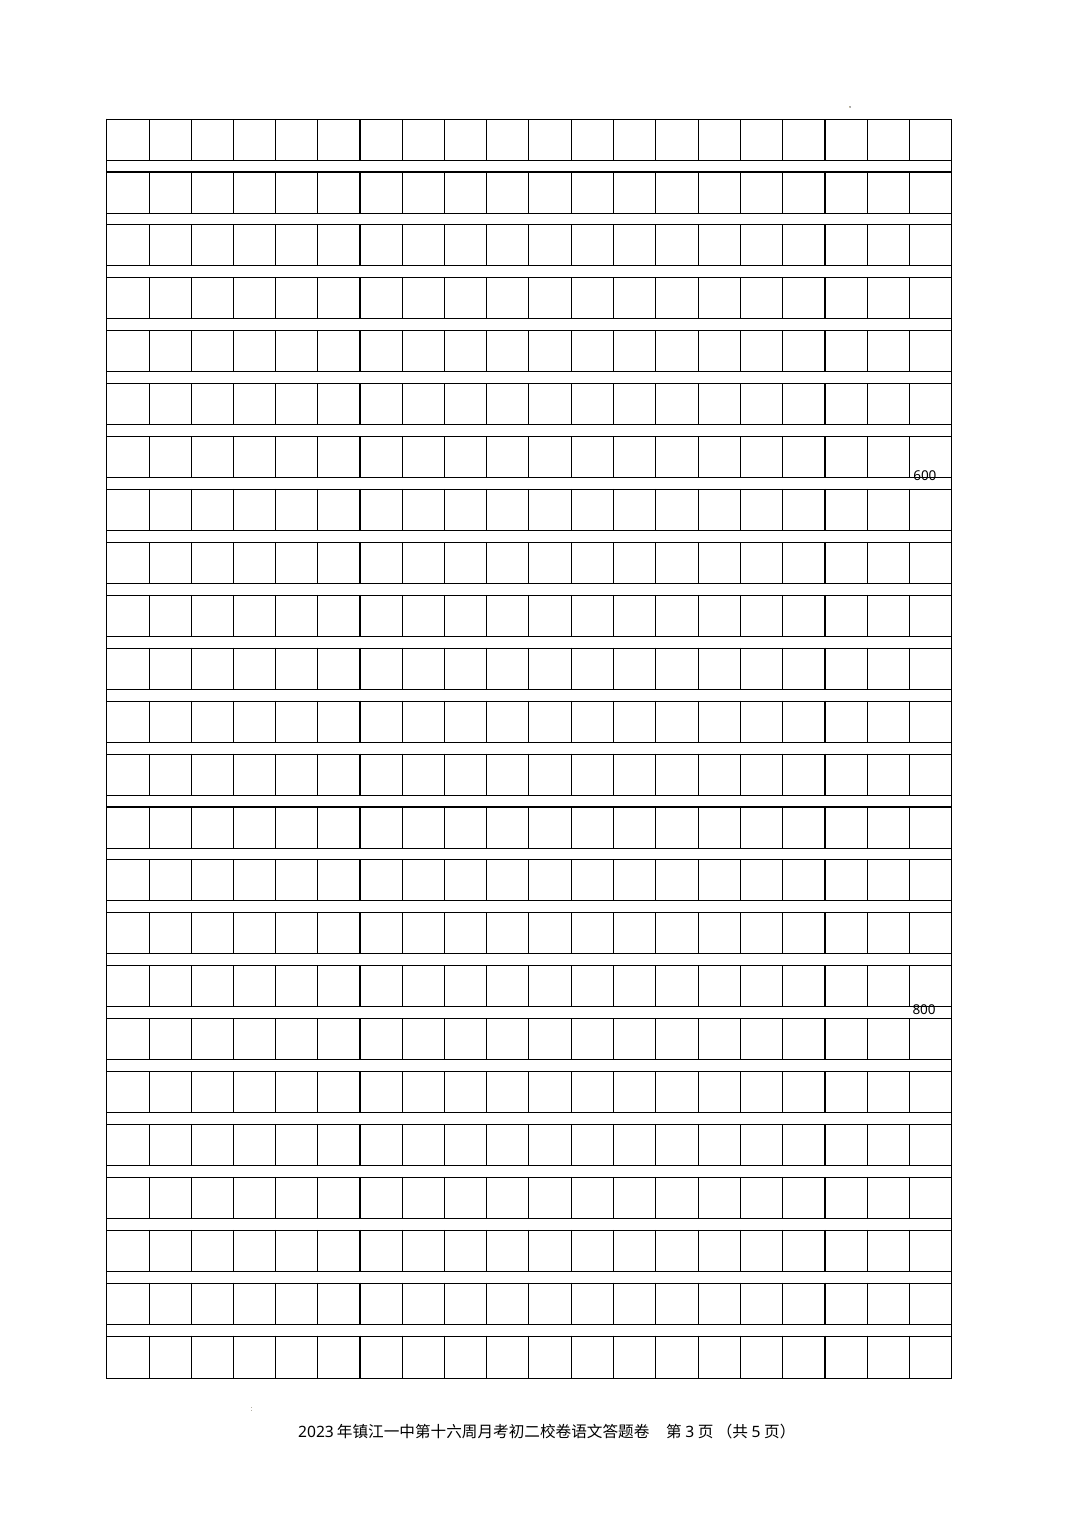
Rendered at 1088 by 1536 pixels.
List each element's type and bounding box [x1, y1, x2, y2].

table_cell [107, 584, 951, 595]
table_cell [868, 437, 909, 477]
table_cell [783, 173, 824, 212]
table_cell [783, 1337, 824, 1378]
table_cell [487, 649, 528, 689]
table_cell [150, 1019, 191, 1059]
table_cell [529, 649, 571, 689]
table_cell [445, 278, 486, 318]
table_cell [445, 702, 486, 742]
table_cell [487, 1231, 528, 1271]
table_cell [868, 1125, 909, 1165]
table_cell [318, 755, 359, 794]
table_cell [445, 1337, 486, 1378]
table_cell [234, 173, 275, 212]
table_cell [910, 1231, 951, 1271]
table_cell [614, 543, 655, 583]
table_cell [741, 702, 782, 742]
table_cell [656, 702, 698, 742]
table_cell [150, 1125, 191, 1165]
table_cell [403, 331, 444, 371]
table_cell [107, 1178, 149, 1218]
table_cell [572, 1019, 613, 1059]
table_cell [826, 702, 867, 742]
table_cell [276, 173, 317, 212]
table_cell [529, 490, 571, 530]
table_cell [783, 1125, 824, 1165]
table_cell [614, 1125, 655, 1165]
table_cell [276, 1125, 317, 1165]
table_cell [234, 225, 275, 265]
table_cell [445, 860, 486, 900]
table_cell [614, 120, 655, 159]
table_cell [234, 120, 275, 159]
table_cell [614, 490, 655, 530]
table_cell [276, 1284, 317, 1324]
table_cell [741, 543, 782, 583]
table_cell [826, 1072, 867, 1112]
table_cell [150, 649, 191, 689]
table_cell [276, 331, 317, 371]
table_cell [910, 860, 951, 900]
table_cell [699, 808, 740, 847]
table_cell [192, 173, 233, 212]
table_cell [741, 1337, 782, 1378]
table_cell [868, 331, 909, 371]
table_cell [572, 278, 613, 318]
table_cell [826, 966, 867, 1006]
table_cell [276, 913, 317, 953]
table_cell [529, 913, 571, 953]
table_cell [699, 225, 740, 265]
table_cell [572, 490, 613, 530]
table_cell [107, 1113, 951, 1124]
table_cell [318, 173, 359, 212]
table_cell [192, 278, 233, 318]
table_cell [868, 860, 909, 900]
table_cell [107, 1019, 149, 1059]
table_cell [614, 860, 655, 900]
table_cell [192, 1072, 233, 1112]
table_cell [826, 331, 867, 371]
table_cell [403, 1337, 444, 1378]
table_cell [487, 1337, 528, 1378]
table_cell [234, 278, 275, 318]
table_cell [487, 966, 528, 1006]
table_cell [234, 331, 275, 371]
table_cell [361, 1072, 402, 1112]
table_cell [783, 1284, 824, 1324]
table_cell [107, 543, 149, 583]
table_cell [910, 173, 951, 212]
table_cell [656, 278, 698, 318]
table_cell [318, 490, 359, 530]
table_cell [318, 1337, 359, 1378]
table_cell [107, 120, 149, 159]
table_cell [150, 225, 191, 265]
table_cell [614, 1072, 655, 1112]
table_cell [487, 913, 528, 953]
table_cell [741, 278, 782, 318]
table_cell [910, 437, 951, 477]
table_cell [150, 1231, 191, 1271]
table_cell [656, 173, 698, 212]
table_cell [614, 966, 655, 1006]
table_cell [614, 225, 655, 265]
table_cell [445, 120, 486, 159]
table_cell [699, 278, 740, 318]
table_cell [910, 1178, 951, 1218]
table_cell [572, 596, 613, 636]
table_cell [572, 702, 613, 742]
table_cell [318, 966, 359, 1006]
table_cell [192, 702, 233, 742]
table_cell [107, 849, 951, 859]
table_cell [826, 808, 867, 847]
table_cell [107, 331, 149, 371]
table_cell [445, 966, 486, 1006]
table_cell [150, 966, 191, 1006]
table_cell [868, 1337, 909, 1378]
table_cell [529, 808, 571, 847]
table_cell [529, 1337, 571, 1378]
table_cell [361, 913, 402, 953]
table_cell [699, 1072, 740, 1112]
table_cell [656, 649, 698, 689]
table_cell [107, 1007, 951, 1018]
table_cell [192, 649, 233, 689]
table_cell [318, 596, 359, 636]
table_cell [487, 490, 528, 530]
table_cell [403, 1125, 444, 1165]
table_cell [826, 173, 867, 212]
table_cell [403, 808, 444, 847]
table_cell [783, 1072, 824, 1112]
table_cell [150, 1337, 191, 1378]
table_cell [318, 808, 359, 847]
table_cell [783, 331, 824, 371]
table_cell [741, 860, 782, 900]
table_cell [150, 755, 191, 794]
table_cell [826, 120, 867, 159]
table_cell [361, 808, 402, 847]
table_cell [403, 490, 444, 530]
table_cell [741, 808, 782, 847]
table_cell [868, 596, 909, 636]
table_cell [656, 225, 698, 265]
table_cell [868, 1178, 909, 1218]
table_cell [234, 702, 275, 742]
table_cell [361, 1284, 402, 1324]
table_cell [107, 901, 951, 912]
table_cell [276, 860, 317, 900]
table_cell [741, 913, 782, 953]
table_cell [192, 1337, 233, 1378]
table_cell [741, 755, 782, 794]
table_cell [487, 278, 528, 318]
table_cell [572, 225, 613, 265]
table_cell [107, 808, 149, 847]
table_cell [572, 1231, 613, 1271]
table_cell [529, 173, 571, 212]
table_cell [699, 649, 740, 689]
table_cell [150, 860, 191, 900]
table_cell [192, 1178, 233, 1218]
table_cell [107, 161, 951, 171]
table_cell [741, 596, 782, 636]
table_cell [656, 913, 698, 953]
table_cell [192, 543, 233, 583]
table_cell [107, 649, 149, 689]
table_cell [150, 543, 191, 583]
table_cell [192, 860, 233, 900]
table_cell [403, 384, 444, 424]
table_cell [403, 1231, 444, 1271]
table_cell [318, 278, 359, 318]
table_cell [403, 966, 444, 1006]
table_cell [741, 1072, 782, 1112]
table_cell [741, 120, 782, 159]
table_cell [192, 913, 233, 953]
table_cell [572, 1284, 613, 1324]
table_cell [403, 596, 444, 636]
table_cell [868, 913, 909, 953]
table_cell [234, 913, 275, 953]
table_cell [107, 1166, 951, 1177]
table_cell [910, 702, 951, 742]
table_cell [572, 543, 613, 583]
table_cell [234, 437, 275, 477]
table_cell [699, 1125, 740, 1165]
table_cell [445, 1231, 486, 1271]
table_cell [192, 331, 233, 371]
table_cell [656, 1231, 698, 1271]
table_cell [445, 437, 486, 477]
table_cell [656, 1019, 698, 1059]
table_cell [403, 913, 444, 953]
table_cell [107, 954, 951, 965]
table_cell [318, 225, 359, 265]
table_cell [276, 649, 317, 689]
table_cell [529, 755, 571, 794]
table_cell [107, 531, 951, 542]
table_cell [318, 860, 359, 900]
table_cell [107, 1125, 149, 1165]
table_cell [656, 543, 698, 583]
table_cell [107, 425, 951, 436]
table_cell [910, 543, 951, 583]
table_cell [487, 225, 528, 265]
table_cell [487, 1284, 528, 1324]
table_cell [150, 384, 191, 424]
table_cell [403, 702, 444, 742]
table_cell [276, 1178, 317, 1218]
table_cell [361, 278, 402, 318]
table_cell [699, 173, 740, 212]
table_cell [403, 278, 444, 318]
table_cell [572, 860, 613, 900]
table_cell [403, 1284, 444, 1324]
table_cell [529, 120, 571, 159]
table_cell [699, 437, 740, 477]
table_cell [234, 543, 275, 583]
table_cell [826, 278, 867, 318]
table_cell [107, 913, 149, 953]
table_cell [699, 384, 740, 424]
table_cell [107, 372, 951, 383]
table_cell [150, 596, 191, 636]
table_cell [826, 543, 867, 583]
table_cell [445, 913, 486, 953]
table_cell [572, 808, 613, 847]
table_cell [107, 796, 951, 806]
table_cell [445, 755, 486, 794]
table_cell [614, 808, 655, 847]
table_cell [192, 1125, 233, 1165]
table_cell [699, 702, 740, 742]
table_cell [572, 649, 613, 689]
table_cell [783, 649, 824, 689]
table_cell [150, 120, 191, 159]
table_cell [361, 596, 402, 636]
table_cell [107, 690, 951, 701]
table_cell [656, 490, 698, 530]
table_cell [107, 637, 951, 648]
table_cell [868, 1231, 909, 1271]
table_cell [361, 490, 402, 530]
table_cell [572, 913, 613, 953]
table_cell [910, 278, 951, 318]
table_cell [868, 755, 909, 794]
table_cell [529, 966, 571, 1006]
table_cell [783, 384, 824, 424]
table_cell [741, 437, 782, 477]
table_cell [487, 120, 528, 159]
table_cell [826, 1019, 867, 1059]
table_cell [234, 384, 275, 424]
table_cell [910, 808, 951, 847]
table_cell [234, 860, 275, 900]
table_cell [234, 808, 275, 847]
table_cell [107, 596, 149, 636]
table_cell [192, 1284, 233, 1324]
table_cell [445, 1178, 486, 1218]
table_cell [910, 1125, 951, 1165]
table_cell [910, 1072, 951, 1112]
table_cell [783, 120, 824, 159]
table_cell [403, 120, 444, 159]
table_cell [868, 649, 909, 689]
table_cell [868, 384, 909, 424]
table_cell [276, 225, 317, 265]
table_cell [234, 1125, 275, 1165]
table_cell [403, 649, 444, 689]
table_cell [699, 966, 740, 1006]
table_cell [361, 702, 402, 742]
table_cell [868, 278, 909, 318]
table_cell [614, 384, 655, 424]
table_cell [868, 808, 909, 847]
table_cell [699, 913, 740, 953]
table_cell [487, 1178, 528, 1218]
table_cell [318, 1072, 359, 1112]
table_cell [107, 490, 149, 530]
table_cell [150, 490, 191, 530]
table_cell [868, 966, 909, 1006]
table_cell [656, 1072, 698, 1112]
table_cell [826, 1337, 867, 1378]
table_cell [910, 331, 951, 371]
table_cell [783, 966, 824, 1006]
table_cell [529, 437, 571, 477]
table_cell [783, 596, 824, 636]
table_cell [107, 1231, 149, 1271]
table_cell [234, 1072, 275, 1112]
table_cell [107, 743, 951, 753]
table_cell [529, 1019, 571, 1059]
table_cell [361, 1231, 402, 1271]
table_cell [572, 120, 613, 159]
table_cell [868, 1019, 909, 1059]
table_cell [487, 173, 528, 212]
table_cell [783, 278, 824, 318]
table_cell [741, 1178, 782, 1218]
table_cell [276, 437, 317, 477]
table_cell [487, 1125, 528, 1165]
table_cell [192, 966, 233, 1006]
table_cell [234, 1019, 275, 1059]
table_cell [783, 702, 824, 742]
table_cell [234, 1231, 275, 1271]
table_cell [361, 1337, 402, 1378]
table_cell [192, 120, 233, 159]
table_cell [614, 1178, 655, 1218]
table_cell [783, 225, 824, 265]
table_cell [783, 755, 824, 794]
table_cell [826, 384, 867, 424]
table_cell [318, 1019, 359, 1059]
table_cell [529, 702, 571, 742]
table_cell [910, 966, 951, 1006]
table_cell [361, 755, 402, 794]
table_cell [318, 1125, 359, 1165]
table_cell [529, 543, 571, 583]
table_cell [403, 225, 444, 265]
table_cell [614, 649, 655, 689]
table_cell [699, 860, 740, 900]
table_cell [107, 173, 149, 212]
table_cell [656, 384, 698, 424]
table_cell [276, 1337, 317, 1378]
table_cell [826, 913, 867, 953]
table_cell [276, 120, 317, 159]
table_cell [150, 1072, 191, 1112]
table_cell [276, 1019, 317, 1059]
table_cell [741, 490, 782, 530]
table_cell [656, 120, 698, 159]
table_cell [783, 913, 824, 953]
table_cell [656, 860, 698, 900]
table_cell [403, 755, 444, 794]
table_cell [150, 1284, 191, 1324]
table_cell [192, 437, 233, 477]
table_cell [741, 173, 782, 212]
table_cell [150, 437, 191, 477]
table_cell [572, 331, 613, 371]
table_cell [783, 490, 824, 530]
table_cell [699, 543, 740, 583]
table_cell [699, 1231, 740, 1271]
table_cell [614, 331, 655, 371]
table_cell [656, 1337, 698, 1378]
table_cell [318, 913, 359, 953]
table_cell [699, 596, 740, 636]
table_cell [192, 1231, 233, 1271]
table_cell [487, 331, 528, 371]
table_cell [868, 702, 909, 742]
table_cell [614, 278, 655, 318]
table_cell [529, 1284, 571, 1324]
table_cell [572, 755, 613, 794]
table_cell [910, 596, 951, 636]
table_cell [487, 384, 528, 424]
table_cell [403, 1019, 444, 1059]
table_cell [910, 1284, 951, 1324]
table_cell [699, 1284, 740, 1324]
table_cell [699, 120, 740, 159]
table_cell [783, 1231, 824, 1271]
table_cell [361, 966, 402, 1006]
table_cell [910, 755, 951, 794]
table_cell [107, 966, 149, 1006]
table_cell [107, 478, 951, 489]
table_cell [529, 860, 571, 900]
table_cell [783, 860, 824, 900]
table_cell [910, 490, 951, 530]
table_cell [234, 490, 275, 530]
table_cell [910, 225, 951, 265]
table_cell [529, 278, 571, 318]
table_cell [150, 1178, 191, 1218]
table_cell [276, 1231, 317, 1271]
table_cell [656, 437, 698, 477]
table_cell [234, 1337, 275, 1378]
table_cell [361, 1019, 402, 1059]
table_cell [910, 384, 951, 424]
table_cell [445, 1284, 486, 1324]
table_cell [107, 214, 951, 224]
table_cell [741, 331, 782, 371]
table_cell [361, 225, 402, 265]
table_cell [572, 1125, 613, 1165]
table_cell [826, 649, 867, 689]
table_cell [826, 755, 867, 794]
table_cell [403, 1072, 444, 1112]
table_cell [107, 266, 951, 277]
table_cell [868, 173, 909, 212]
table_cell [150, 913, 191, 953]
table_cell [276, 596, 317, 636]
table_cell [150, 173, 191, 212]
table_cell [361, 649, 402, 689]
table_cell [614, 702, 655, 742]
table_cell [107, 702, 149, 742]
table_cell [741, 225, 782, 265]
table_cell [826, 860, 867, 900]
table_cell [318, 120, 359, 159]
table_cell [107, 319, 951, 330]
table_cell [445, 649, 486, 689]
table_cell [276, 755, 317, 794]
table_cell [487, 1072, 528, 1112]
table_cell [656, 755, 698, 794]
table_cell [529, 331, 571, 371]
table_cell [403, 860, 444, 900]
table_cell [361, 384, 402, 424]
table_cell [487, 702, 528, 742]
table_cell [910, 120, 951, 159]
table_cell [487, 860, 528, 900]
table_cell [614, 596, 655, 636]
table_cell [741, 966, 782, 1006]
table_cell [529, 1125, 571, 1165]
table_cell [699, 755, 740, 794]
table_cell [150, 331, 191, 371]
table_cell [445, 1072, 486, 1112]
table_cell [234, 649, 275, 689]
table_cell [910, 649, 951, 689]
table_cell [614, 1337, 655, 1378]
table_cell [614, 173, 655, 212]
table_cell [529, 384, 571, 424]
table_cell [783, 808, 824, 847]
table_cell [699, 1337, 740, 1378]
table_cell [529, 1231, 571, 1271]
table_cell [826, 490, 867, 530]
table_cell [361, 331, 402, 371]
table_cell [318, 1178, 359, 1218]
table_cell [910, 913, 951, 953]
table_cell [783, 437, 824, 477]
table_cell [318, 702, 359, 742]
table_cell [699, 490, 740, 530]
table_cell [276, 966, 317, 1006]
table_cell [445, 384, 486, 424]
table_cell [783, 1178, 824, 1218]
table_cell [318, 437, 359, 477]
table_cell [445, 490, 486, 530]
table_cell [107, 1337, 149, 1378]
table_cell [318, 1284, 359, 1324]
table_cell [699, 1019, 740, 1059]
table_cell [403, 437, 444, 477]
table_cell [192, 225, 233, 265]
table_cell [572, 437, 613, 477]
table_cell [192, 808, 233, 847]
table_cell [614, 1231, 655, 1271]
table_cell [107, 225, 149, 265]
table_cell [572, 173, 613, 212]
table_cell [276, 384, 317, 424]
table_cell [318, 649, 359, 689]
table_cell [318, 331, 359, 371]
table_cell [826, 1125, 867, 1165]
table_cell [107, 1219, 951, 1230]
table_cell [276, 543, 317, 583]
table_cell [361, 173, 402, 212]
table_cell [614, 437, 655, 477]
table_cell [150, 808, 191, 847]
table_cell [614, 1284, 655, 1324]
table_cell [107, 278, 149, 318]
table_cell [572, 384, 613, 424]
table_cell [529, 1072, 571, 1112]
table_cell [361, 437, 402, 477]
table_cell [868, 543, 909, 583]
table_cell [572, 1072, 613, 1112]
table_cell [826, 437, 867, 477]
table_cell [276, 1072, 317, 1112]
table_cell [572, 966, 613, 1006]
table_cell [234, 1178, 275, 1218]
table_cell [150, 702, 191, 742]
table_cell [107, 1060, 951, 1071]
table_cell [445, 1125, 486, 1165]
table_cell [445, 173, 486, 212]
table_cell [826, 1284, 867, 1324]
table_cell [107, 437, 149, 477]
table_cell [445, 331, 486, 371]
table_cell [741, 1125, 782, 1165]
table_cell [826, 225, 867, 265]
table_cell [487, 543, 528, 583]
table_cell [656, 1178, 698, 1218]
table_cell [318, 384, 359, 424]
table_cell [741, 1284, 782, 1324]
table_cell [614, 913, 655, 953]
table_cell [192, 384, 233, 424]
table_cell [656, 966, 698, 1006]
table_cell [487, 596, 528, 636]
table_cell [276, 702, 317, 742]
table_cell [868, 120, 909, 159]
table_cell [741, 1231, 782, 1271]
table_cell [529, 596, 571, 636]
table_cell [107, 384, 149, 424]
table_cell [361, 860, 402, 900]
table_cell [234, 966, 275, 1006]
table_cell [361, 1125, 402, 1165]
table_cell [150, 278, 191, 318]
table_cell [826, 1231, 867, 1271]
table_cell [403, 173, 444, 212]
table_cell [192, 490, 233, 530]
table_cell [192, 596, 233, 636]
table_cell [783, 543, 824, 583]
table_cell [318, 1231, 359, 1271]
table_cell [403, 1178, 444, 1218]
table_cell [234, 1284, 275, 1324]
table_cell [656, 596, 698, 636]
table_cell [572, 1178, 613, 1218]
table_cell [107, 1284, 149, 1324]
table_cell [403, 543, 444, 583]
table_cell [361, 543, 402, 583]
table_cell [741, 649, 782, 689]
table_cell [826, 596, 867, 636]
table_cell [868, 1072, 909, 1112]
table_cell [656, 808, 698, 847]
table_cell [487, 437, 528, 477]
table_cell [529, 225, 571, 265]
table_cell [445, 543, 486, 583]
table_cell [656, 1125, 698, 1165]
table_cell [192, 755, 233, 794]
table_cell [741, 384, 782, 424]
table_cell [487, 1019, 528, 1059]
table_cell [529, 1178, 571, 1218]
table_cell [107, 1325, 951, 1336]
table_cell [234, 755, 275, 794]
table_cell [910, 1337, 951, 1378]
table_cell [361, 1178, 402, 1218]
table_cell [868, 1284, 909, 1324]
table_cell [741, 1019, 782, 1059]
table_cell [445, 808, 486, 847]
table_cell [276, 278, 317, 318]
table_cell [107, 1072, 149, 1112]
table_cell [656, 1284, 698, 1324]
table_cell [699, 1178, 740, 1218]
table_cell [445, 596, 486, 636]
table_cell [276, 808, 317, 847]
table_cell [276, 490, 317, 530]
table_cell [107, 755, 149, 794]
table_cell [107, 860, 149, 900]
table_cell [614, 1019, 655, 1059]
table_cell [487, 808, 528, 847]
table_cell [318, 543, 359, 583]
table_cell [107, 1272, 951, 1283]
table_cell [445, 1019, 486, 1059]
table_cell [361, 120, 402, 159]
table_cell [868, 225, 909, 265]
table_cell [192, 1019, 233, 1059]
table_cell [910, 1019, 951, 1059]
table_cell [614, 755, 655, 794]
table_cell [656, 331, 698, 371]
table_cell [572, 1337, 613, 1378]
table_cell [234, 596, 275, 636]
table_cell [783, 1019, 824, 1059]
table_cell [487, 755, 528, 794]
table_cell [445, 225, 486, 265]
table_cell [868, 490, 909, 530]
table_cell [699, 331, 740, 371]
table_cell [826, 1178, 867, 1218]
